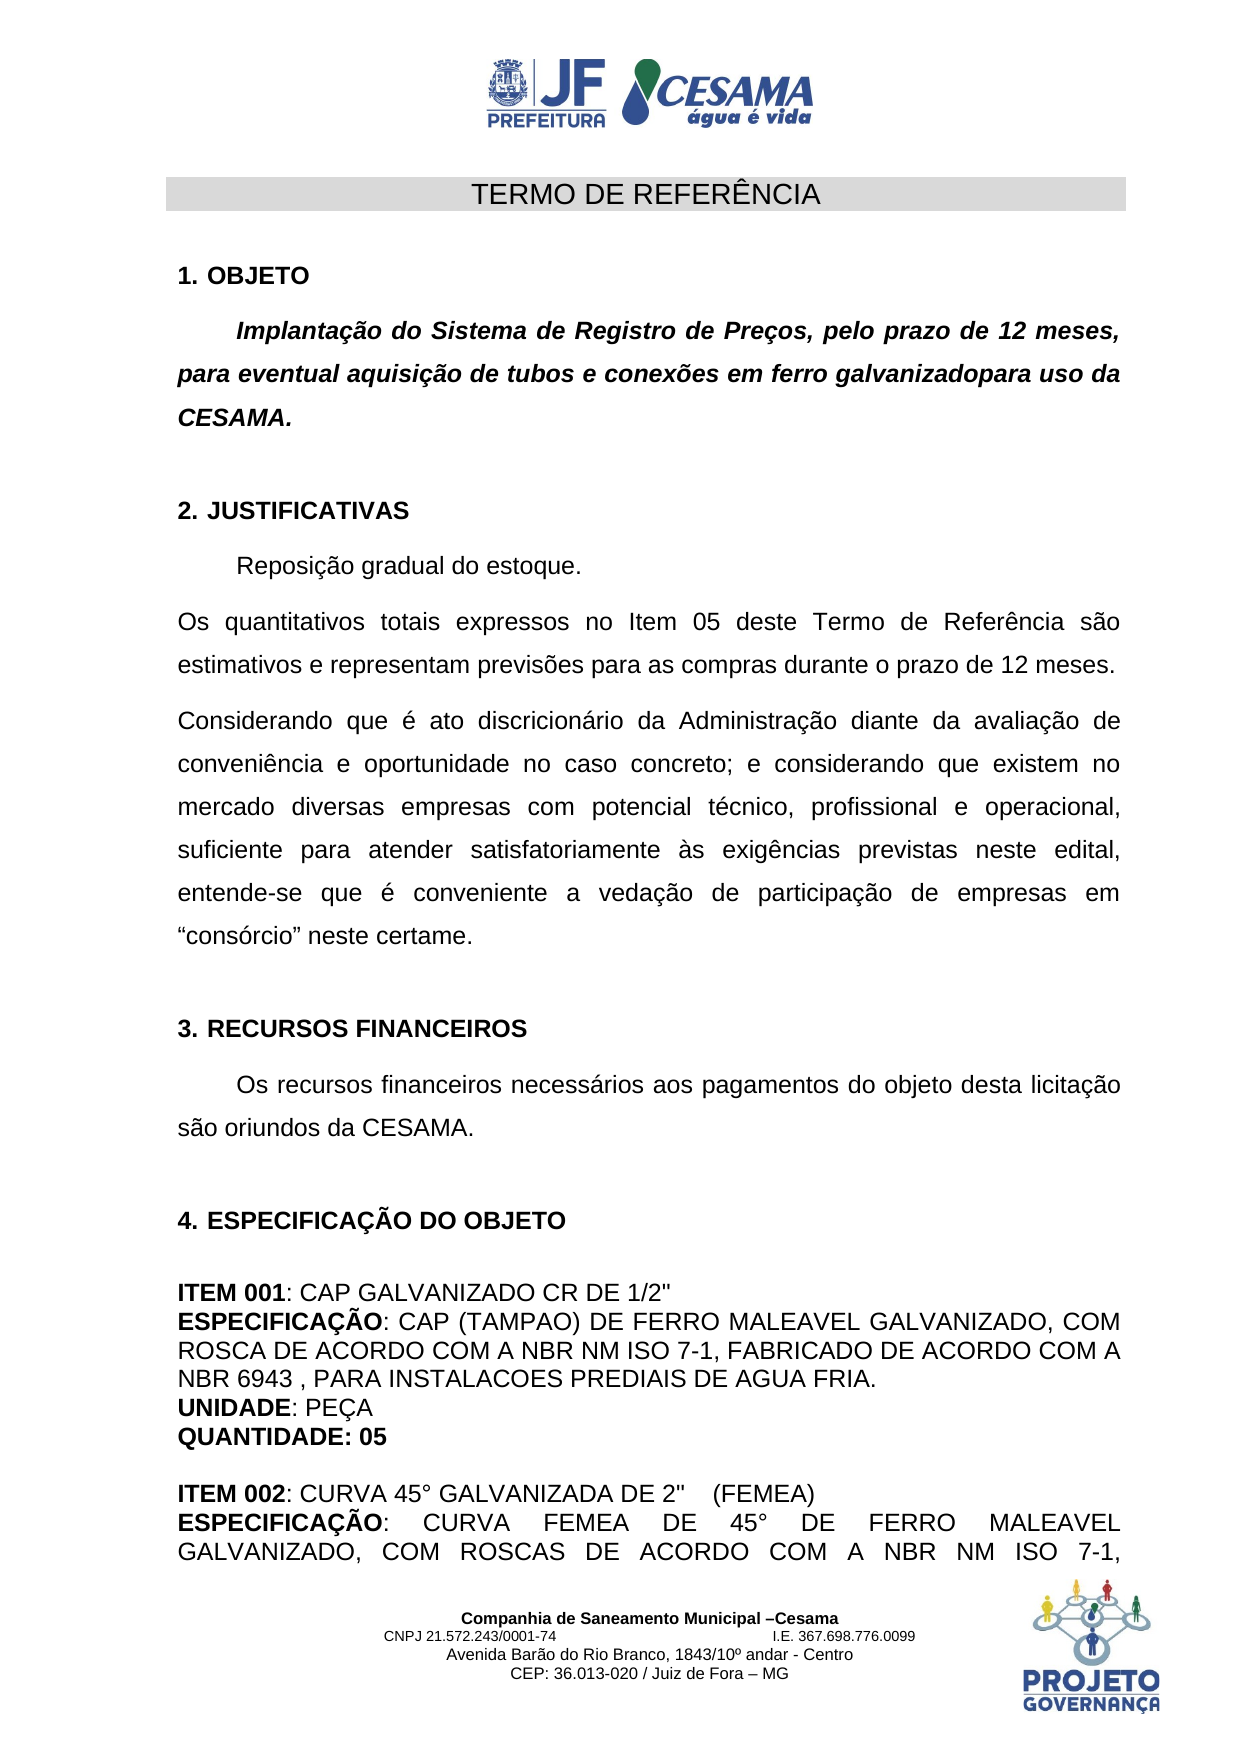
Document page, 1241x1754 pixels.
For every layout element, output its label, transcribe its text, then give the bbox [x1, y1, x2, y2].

text Os quantitativos totais expressos no Item 05 deste Termo de Referência são estimativos e representam previsões para as compras durante o prazo de 12 meses. [177, 607, 1122, 679]
list OBJETO [177, 261, 1122, 289]
table_header TERMO DE REFERÊNCIA [166, 177, 1126, 211]
text ITEM 001: CAP GALVANIZADO CR DE 1/2" [177, 1278, 1122, 1307]
text Os recursos financeiros necessários aos pagamentos do objeto desta licitação são oriundos da CESAMA. [177, 1070, 1122, 1142]
text ESPECIFICAÇÃO: CAP (TAMPAO) DE FERRO MALEAVEL GALVANIZADO, COM ROSCA DE ACORDO COM A NBR NM ISO 7-1, FABRICADO DE ACORDO COM A NBR 6943 , PARA INSTALACOES PREDIAIS DE AGUA FRIA. [177, 1307, 1122, 1393]
list JUSTIFICATIVAS [177, 496, 1122, 524]
text ITEM 002: CURVA 45° GALVANIZADA DE 2" (FEMEA) [177, 1479, 1122, 1508]
picture [1023, 1579, 1160, 1714]
text UNIDADE: PEÇA [177, 1393, 1122, 1422]
text Implantação do Sistema de Registro de Preços, pelo prazo de 12 meses, para eventual aquisição de tubos e conexões em ferro galvanizadopara uso da CESAMA. [177, 316, 1122, 431]
text Considerando que é ato discricionário da Administração diante da avaliação de conveniência e oportunidade no caso concreto; e considerando que existem no mercado diversas empresas com potencial técnico, profissional e operacional, suficiente para atender satisfatoriamente às exigências previstas neste edital, entende-se que é conveniente a vedação de participação de empresas em “consórcio” neste certame. [177, 706, 1122, 950]
text QUANTIDADE: 05 [177, 1422, 1122, 1451]
text Reposição gradual do estoque. [177, 551, 1122, 580]
list RECURSOS FINANCEIROS [177, 1014, 1122, 1043]
picture [486, 59, 813, 128]
list ESPECIFICAÇÃO DO OBJETO [177, 1206, 1122, 1235]
